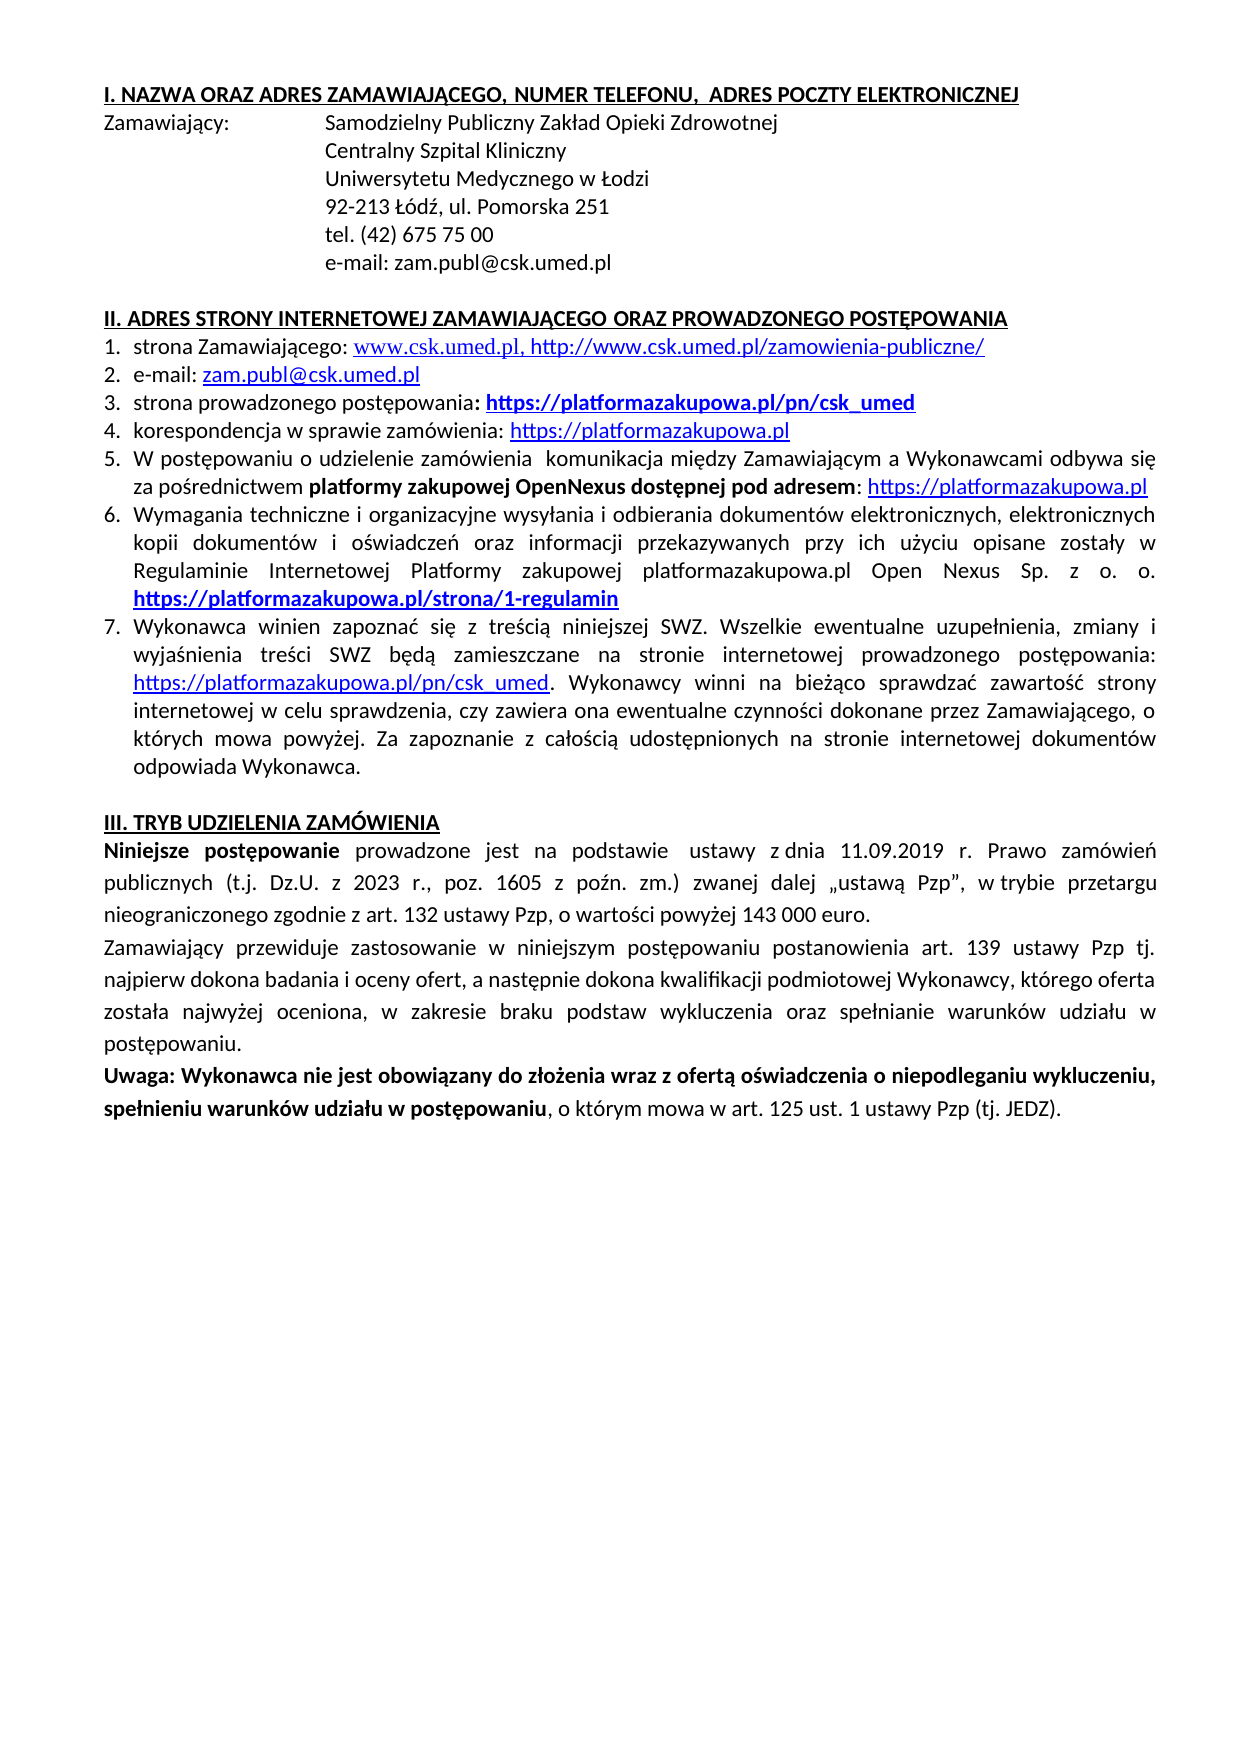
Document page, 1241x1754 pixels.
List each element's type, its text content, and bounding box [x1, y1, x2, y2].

list Wykonawca winien zapoznać się z treścią niniejszej SWZ. Wszelkie ewentualne uzupełnienia, zmiany i wyjaśnienia treści SWZ będą zamieszczane na stronie internetowej prowadzonego postępowania: https://platformazakupowa.pl/pn/csk_umed. Wykonawcy winni na bieżąco sprawdzać zawartość strony internetowej w celu sprawdzenia, czy zawiera ona ewentualne czynności dokonane przez Zamawiającego, o których mowa powyżej. Za zapoznanie z całością udostępnionych na stronie internetowej dokumentów odpowiada Wykonawca. [103, 612, 1157, 780]
list W postępowaniu o udzielenie zamówienia komunikacja między Zamawiającym a Wykonawcami odbywa się za pośrednictwem platformy zakupowej OpenNexus dostępnej pod adresem: https://platformazakupowa.pl [103, 444, 1157, 500]
text Niniejsze postępowanie prowadzone jest na podstawie ustawy z dnia 11.09.2019 r. Prawo zamówień publicznych (t.j. Dz.U. z 2023 r., poz. 1605 z poźn. zm.) zwanej dalej „ustawą Pzp”, w trybie przetargu nieograniczonego zgodnie z art. 132 ustawy Pzp, o wartości powyżej 143 000 euro. [103, 836, 1157, 929]
list korespondencja w sprawie zamówienia: https://platformazakupowa.pl [103, 416, 1157, 444]
list e-mail: zam.publ@csk.umed.pl [103, 360, 1157, 388]
text Uniwersytetu Medycznego w Łodzi 92-213 Łódź, ul. Pomorska 251 [325, 164, 1157, 220]
text Centralny Szpital Kliniczny [325, 136, 1157, 164]
text tel. (42) 675 75 00 [325, 220, 1157, 248]
subtitle I. NAZWA ORAZ ADRES ZAMAWIAJĄCEGO, NUMER TELEFONU, ADRES POCZTY ELEKTRONICZNEJ [103, 80, 1157, 108]
text Zamawiający przewiduje zastosowanie w niniejszym postępowaniu postanowienia art. 139 ustawy Pzp tj. najpierw dokona badania i oceny ofert, a następnie dokona kwalifikacji podmiotowej Wykonawcy, którego oferta została najwyżej oceniona, w zakresie braku podstaw wykluczenia oraz spełnianie warunków udziału w postępowaniu. [103, 933, 1157, 1057]
list strona Zamawiającego: www.csk.umed.pl, http://www.csk.umed.pl/zamowienia-publiczne/ [103, 332, 1157, 360]
list Wymagania techniczne i organizacyjne wysyłania i odbierania dokumentów elektronicznych, elektronicznych kopii dokumentów i oświadczeń oraz informacji przekazywanych przy ich użyciu opisane zostały w Regulaminie Internetowej Platformy zakupowej platformazakupowa.pl Open Nexus Sp. z o. o. https://platformazakupowa.pl/strona/1-regulamin [103, 500, 1157, 612]
text Uwaga: Wykonawca nie jest obowiązany do złożenia wraz z ofertą oświadczenia o niepodleganiu wykluczeniu, spełnieniu warunków udziału w postępowaniu, o którym mowa w art. 125 ust. 1 ustawy Pzp (tj. JEDZ). [103, 1062, 1157, 1122]
subtitle III. TRYB UDZIELENIA ZAMÓWIENIA [103, 808, 1157, 836]
list strona prowadzonego postępowania: https://platformazakupowa.pl/pn/csk_umed [103, 388, 1157, 416]
subtitle II. ADRES STRONY INTERNETOWEJ ZAMAWIAJĄCEGO ORAZ PROWADZONEGO POSTĘPOWANIA [103, 304, 1157, 332]
text e-mail: zam.publ@csk.umed.pl [325, 248, 1157, 276]
text Zamawiający: Samodzielny Publiczny Zakład Opieki Zdrowotnej [103, 108, 1157, 136]
